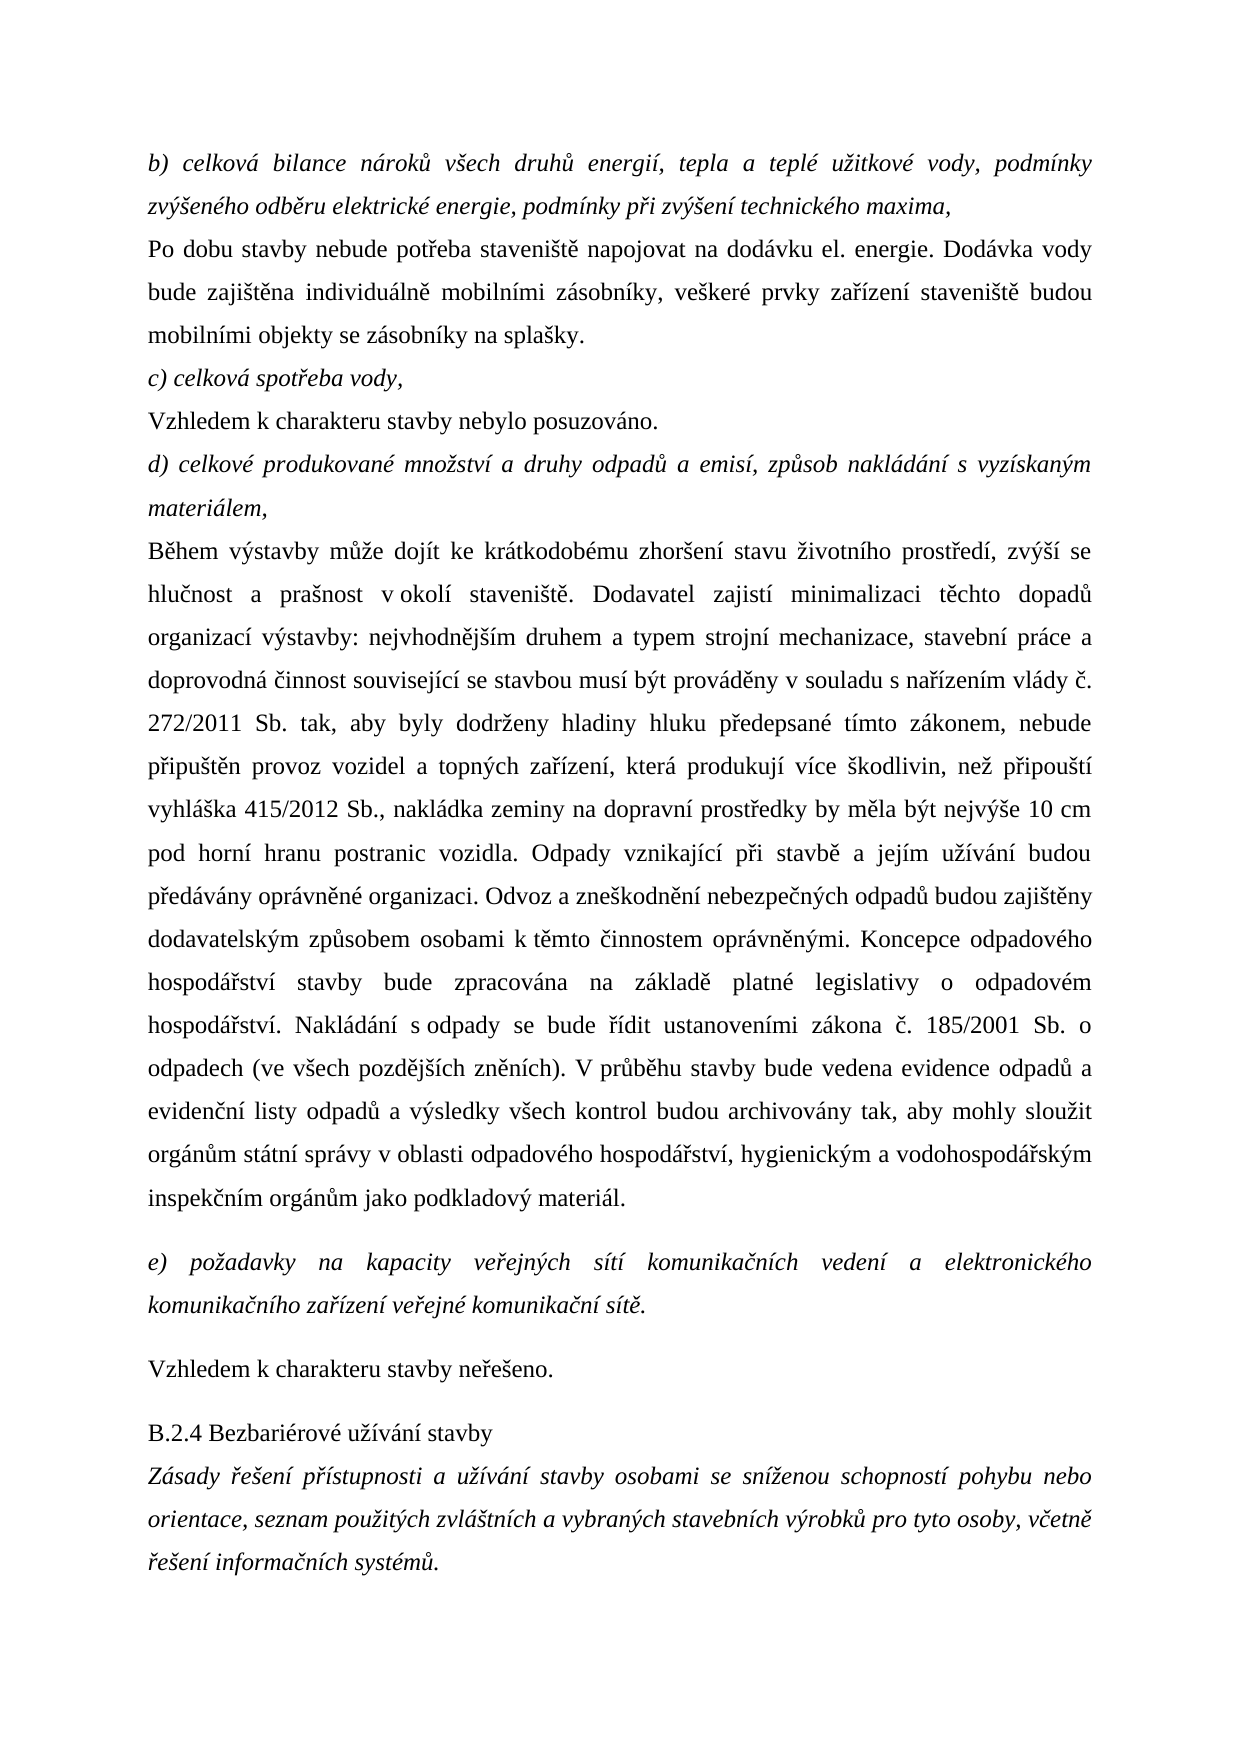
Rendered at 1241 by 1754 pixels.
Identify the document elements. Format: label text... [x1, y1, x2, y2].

text B.2.4 Bezbariérové užívání stavby [148, 1418, 1093, 1446]
text Po dobu stavby nebude potřeba staveniště napojovat na dodávku el. energie. Dodávka vody bude zajištěna individuálně mobilními zásobníky, veškeré prvky zařízení staveniště budou mobilními objekty se zásobníky na splašky. [148, 234, 1093, 349]
text Vzhledem k charakteru stavby neřešeno. [148, 1354, 1093, 1382]
text Vzhledem k charakteru stavby nebylo posuzováno. [148, 406, 1093, 435]
text Během výstavby může dojít ke krátkodobému zhoršení stavu životního prostředí, zvýší se hlučnost a prašnost v okolí staveniště. Dodavatel zajistí minimalizaci těchto dopadů organizací výstavby: nejvhodnějším druhem a typem strojní mechanizace, stavební práce a doprovodná činnost související se stavbou musí být prováděny v souladu s nařízením vlády č. 272/2011 Sb. tak, aby byly dodrženy hladiny hluku předepsané tímto zákonem, nebude připuštěn provoz vozidel a topných zařízení, která produkují více škodlivin, než připouští vyhláška 415/2012 Sb., nakládka zeminy na dopravní prostředky by měla být nejvýše pod horní hranu postranic vozidla. Odpady vznikající při stavbě a jejím užívání budou předávány oprávněné organizaci. Odvoz a zneškodnění nebezpečných odpadů budou zajištěny dodavatelským způsobem osobami k těmto činnostem oprávněnými. Koncepce odpadového hospodářství stavby bude zpracována na základě platné legislativy o odpadovém hospodářství. Nakládání s odpady se bude řídit ustanoveními zákona č. 185/2001 Sb. o odpadech (ve všech pozdějších zněních). V průběhu stavby bude vedena evidence odpadů a evidenční listy odpadů a výsledky všech kontrol budou archivovány tak, aby mohly sloužit orgánům státní správy v oblasti odpadového hospodářství, hygienickým a vodohospodářským inspekčním orgánům jako podkladový materiál. [148, 536, 1093, 1211]
text Zásady řešení přístupnosti a užívání stavby osobami se sníženou schopností pohybu nebo orientace, seznam použitých zvláštních a vybraných stavebních výrobků pro tyto osoby, včetně řešení informačních systémů. [148, 1461, 1093, 1576]
text b) celková bilance nároků všech druhů energií, tepla a teplé užitkové vody, podmínky zvýšeného odběru elektrické energie, podmínky při zvýšení technického maxima, [148, 148, 1093, 219]
text e) požadavky na kapacity veřejných sítí komunikačních vedení a elektronického komunikačního zařízení veřejné komunikační sítě. [148, 1247, 1093, 1318]
text c) celková spotřeba vody, [148, 363, 1093, 392]
text d) celkové produkované množství a druhy odpadů a emisí, způsob nakládání s vyzískaným materiálem, [148, 449, 1093, 521]
